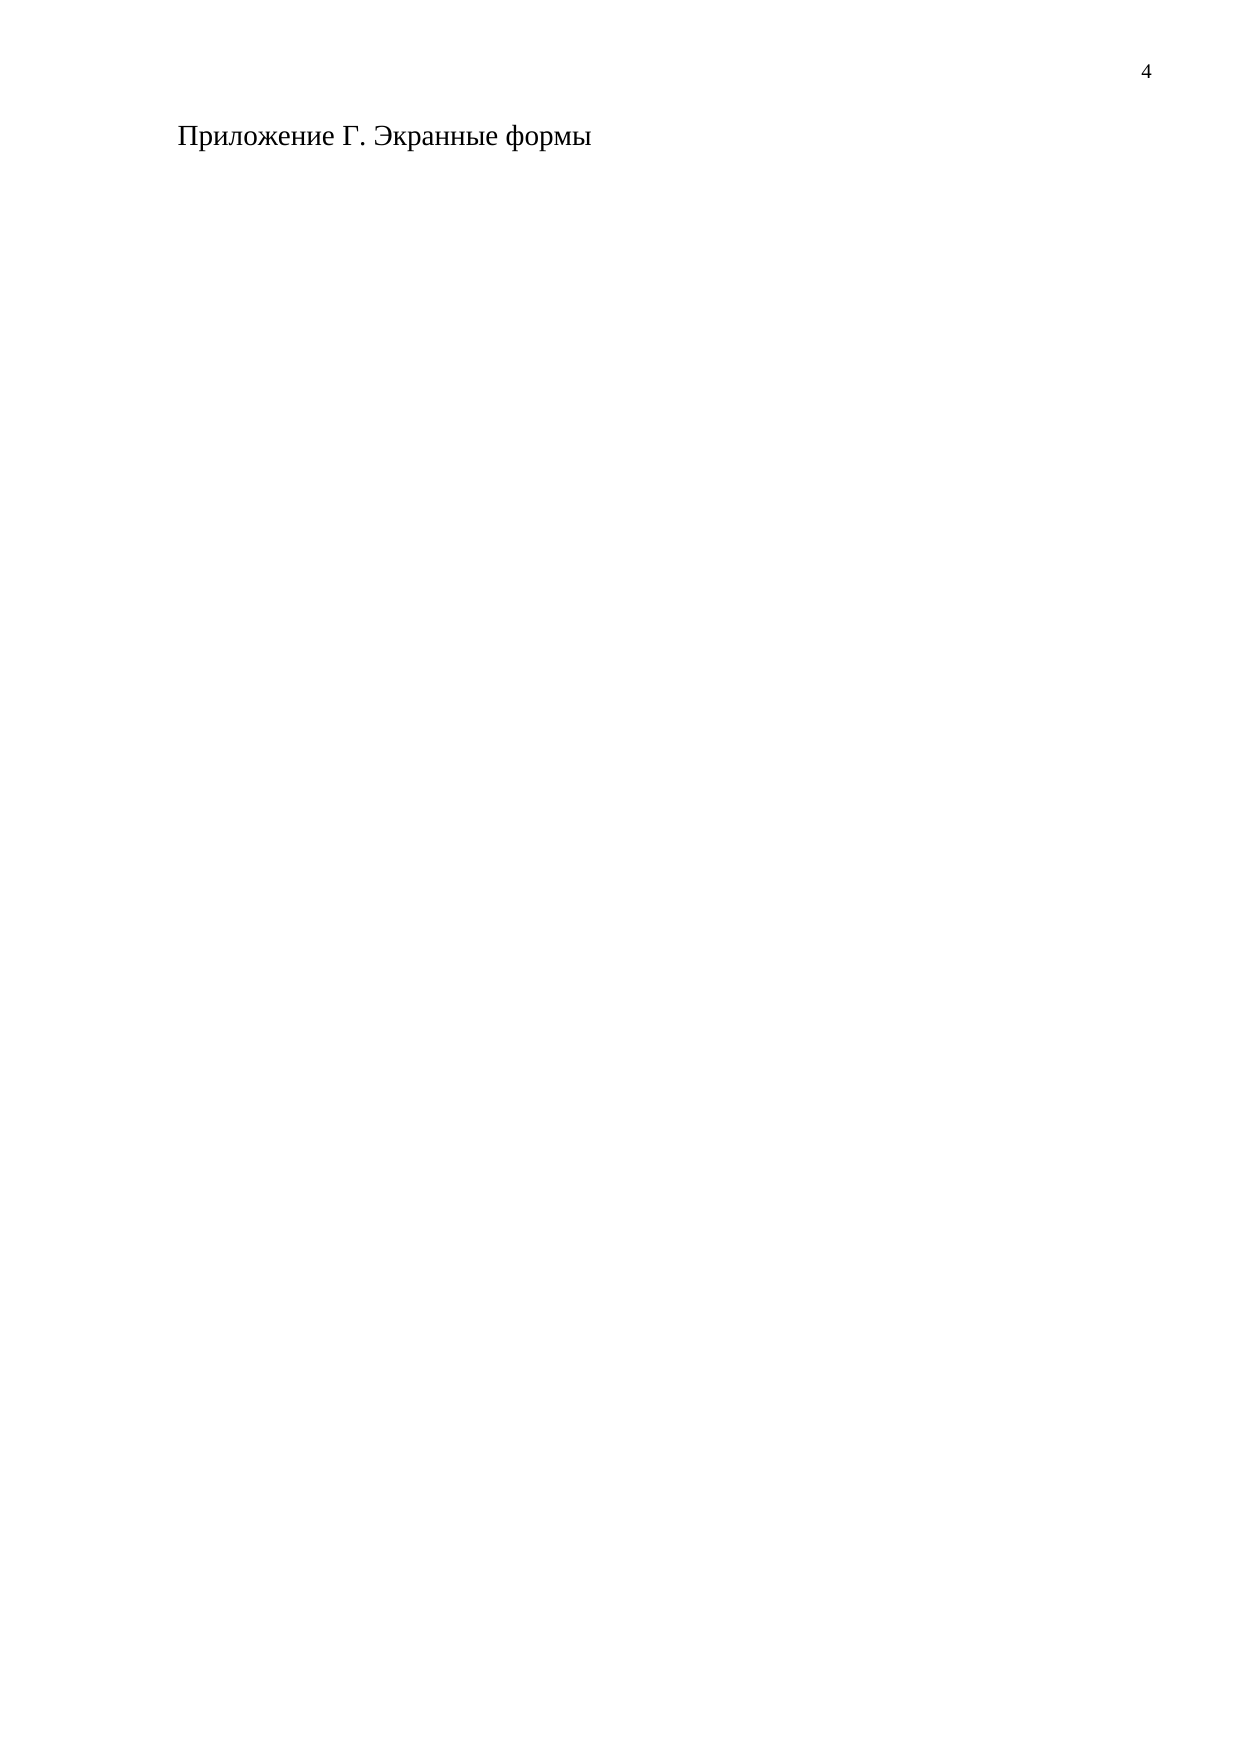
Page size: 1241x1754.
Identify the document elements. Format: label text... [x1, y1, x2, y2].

title Приложение Г. Экранные формы [177, 118, 1152, 152]
